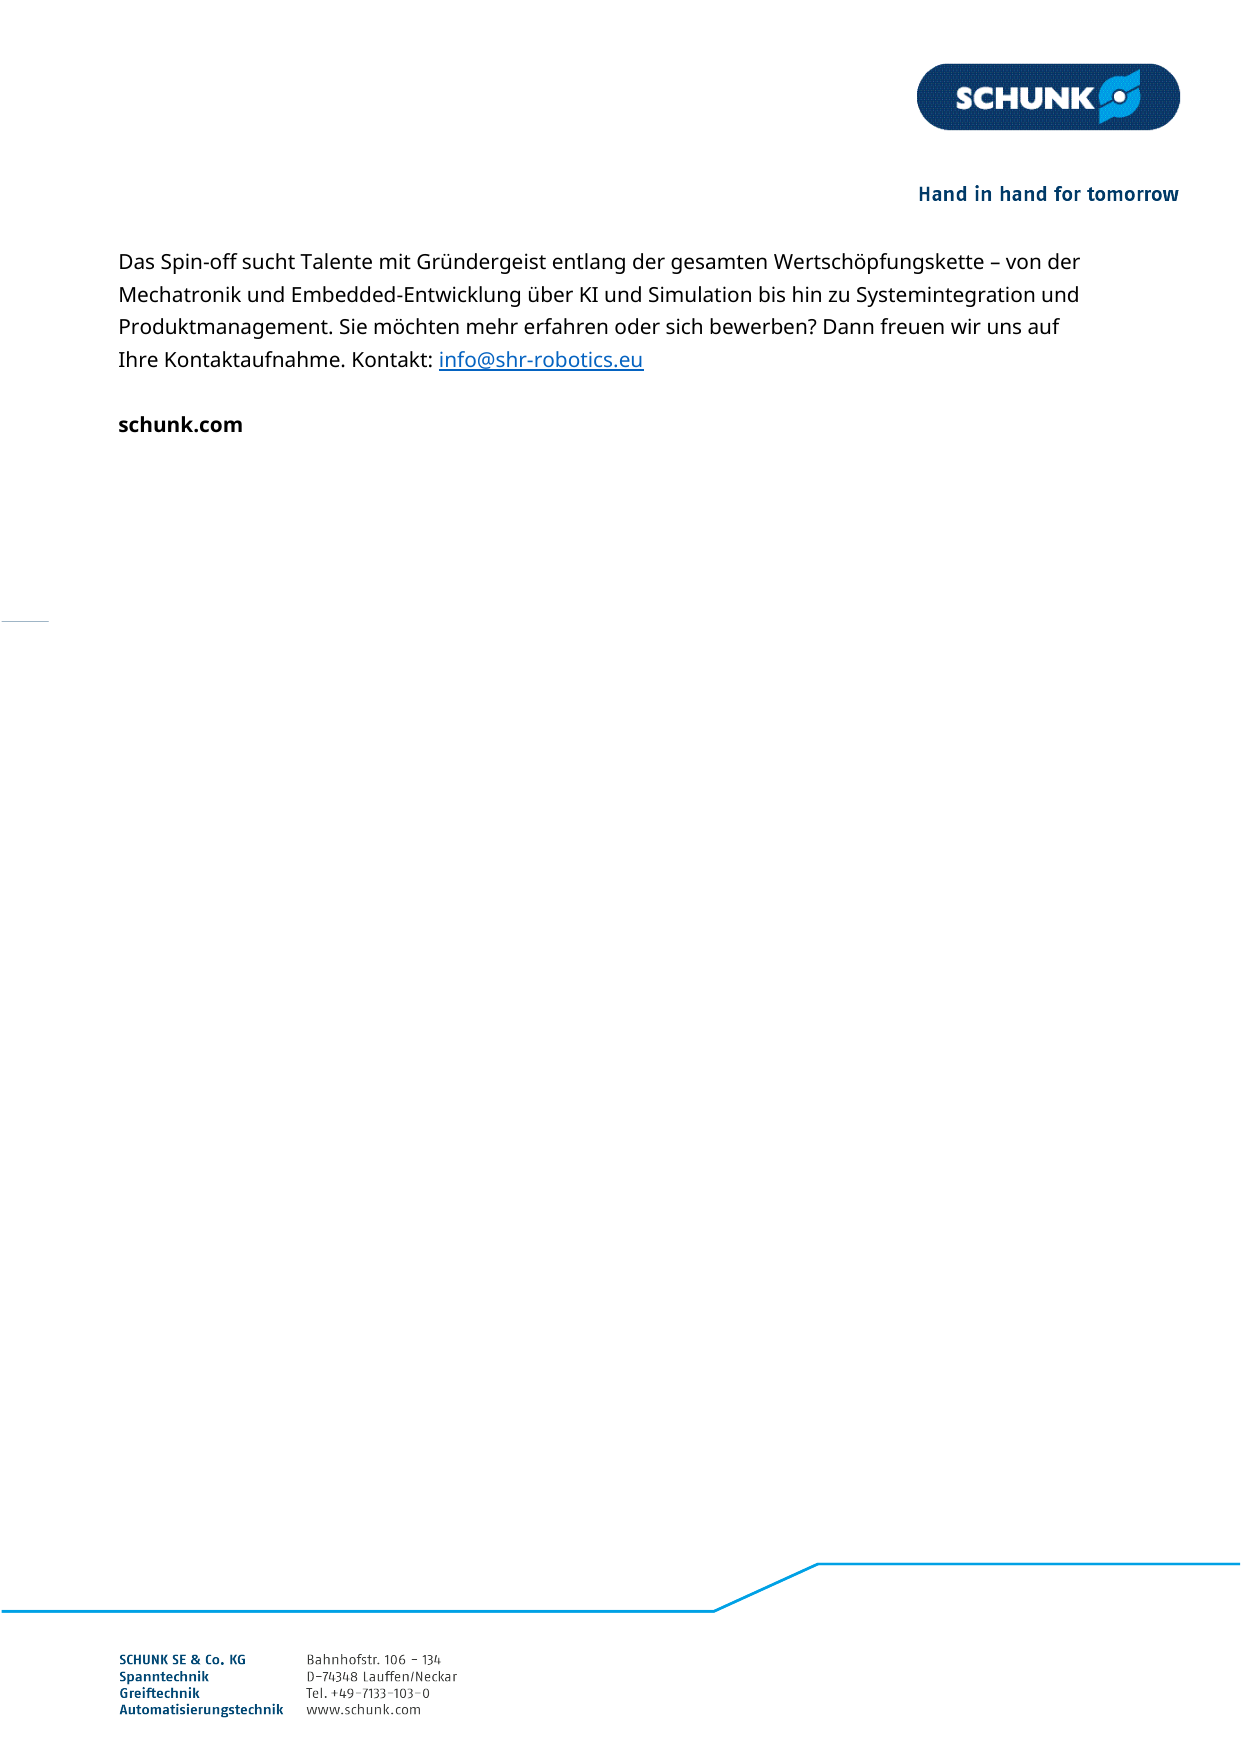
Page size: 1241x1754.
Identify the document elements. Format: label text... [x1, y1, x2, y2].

picture [1, 1566, 1241, 1754]
text Das Spin-off sucht Talente mit Gründergeist entlang der gesamten Wertschöpfungskette – von der Mechatronik und Embedded-Entwicklung über KI und Simulation bis hin zu Systemintegration und Produktmanagement. Sie möchten mehr erfahren oder sich bewerben? Dann freuen wir uns auf Ihre Kontaktaufnahme. Kontakt: info@shr-robotics.eu [118, 247, 1092, 373]
picture [1, 1, 1241, 1609]
text schunk.com [118, 410, 1092, 439]
